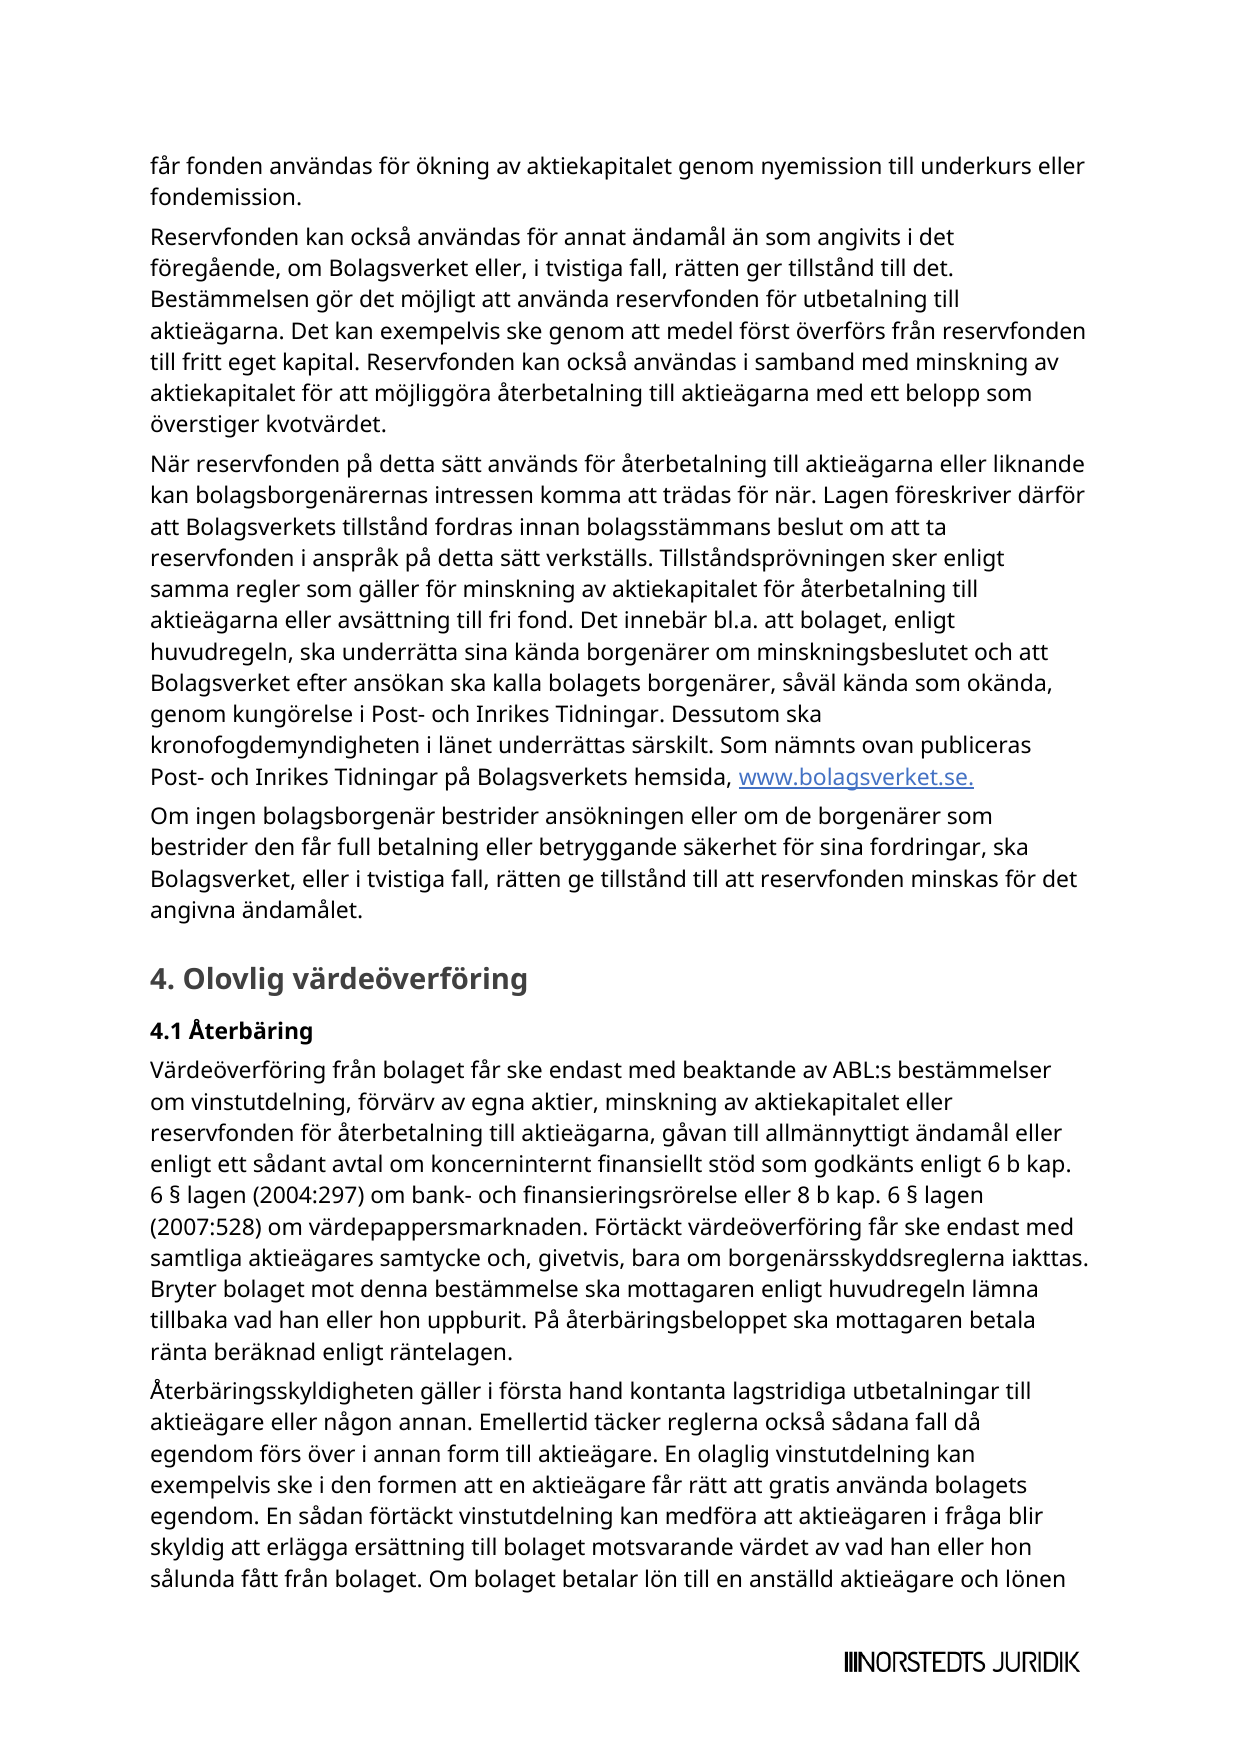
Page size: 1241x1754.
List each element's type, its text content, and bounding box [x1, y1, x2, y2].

text Reservfonden kan också användas för annat ändamål än som angivits i det föregående, om Bolagsverket eller, i tvistiga fall, rätten ger tillstånd till det. Bestämmelsen gör det möjligt att använda reservfonden för utbetalning till aktieägarna. Det kan exempelvis ske genom att medel först överförs från reservfonden till fritt eget kapital. Reservfonden kan också användas i samband med minskning av aktiekapitalet för att möjliggöra återbetalning till aktieägarna med ett belopp som överstiger kvotvärdet. [150, 221, 1090, 439]
text När reservfonden på detta sätt används för återbetalning till aktieägarna eller liknande kan bolagsborgenärernas intressen komma att trädas för när. Lagen föreskriver därför att Bolagsverkets tillstånd fordras innan bolagsstämmans beslut om att ta reservfonden i anspråk på detta sätt verkställs. Tillståndsprövningen sker enligt samma regler som gäller för minskning av aktiekapitalet för återbetalning till aktieägarna eller avsättning till fri fond. Det innebär bl.a. att bolaget, enligt huvudregeln, ska underrätta sina kända borgenärer om minskningsbeslutet och att Bolagsverket efter ansökan ska kalla bolagets borgenärer, såväl kända som okända, genom kungörelse i Post- och Inrikes Tidningar. Dessutom ska kronofogdemyndigheten i länet underrättas särskilt. Som nämnts ovan publiceras Post- och Inrikes Tidningar på Bolagsverkets hemsida, www.bolagsverket.se. [150, 448, 1090, 792]
subtitle 4. Olovlig värdeöverföring [150, 958, 1090, 998]
text Om ingen bolagsborgenär bestrider ansökningen eller om de borgenärer som bestrider den får full betalning eller betryggande säkerhet för sina fordringar, ska Bolagsverket, eller i tvistiga fall, rätten ge tillstånd till att reservfonden minskas för det angivna ändamålet. [150, 800, 1090, 925]
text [150, 150, 1090, 212]
picture [836, 1629, 1091, 1695]
text 4.1 Återbäring [150, 1015, 1090, 1046]
text Värdeöverföring från bolaget får ske endast med beaktande av ABL:s bestämmelser om vinstutdelning, förvärv av egna aktier, minskning av aktiekapitalet eller reservfonden för återbetalning till aktieägarna, gåvan till allmännyttigt ändamål eller enligt ett sådant avtal om koncerninternt finansiellt stöd som godkänts enligt 6 b kap. 6 § lagen (2004:297) om bank- och finansieringsrörelse eller 8 b kap. 6 § lagen (2007:528) om värdepappersmarknaden. Förtäckt värdeöverföring får ske endast med samtliga aktieägares samtycke och, givetvis, bara om borgenärsskyddsreglerna iakttas. Bryter bolaget mot denna bestämmelse ska mottagaren enligt huvudregeln lämna tillbaka vad han eller hon uppburit. På återbäringsbeloppet ska mottagaren betala ränta beräknad enligt räntelagen. [150, 1054, 1090, 1367]
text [150, 1375, 1090, 1594]
